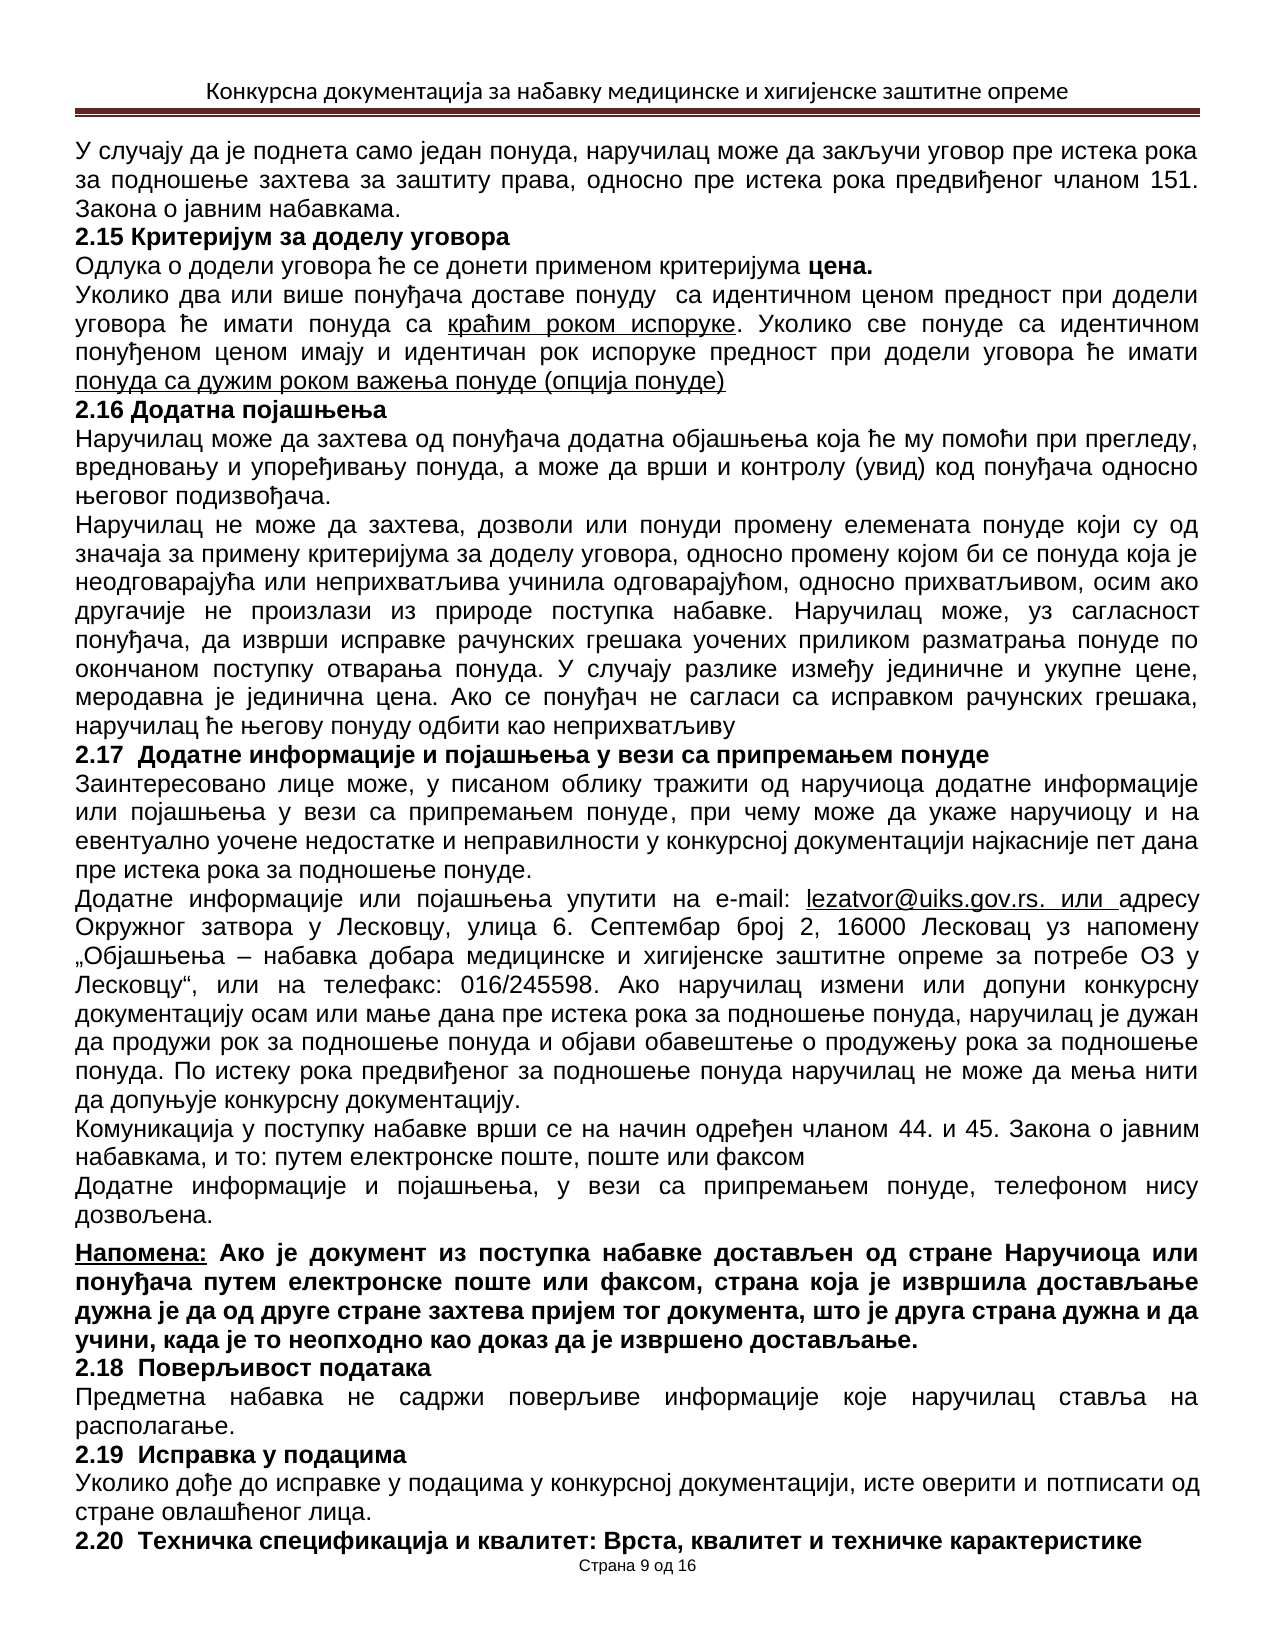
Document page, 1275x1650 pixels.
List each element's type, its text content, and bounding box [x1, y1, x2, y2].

text Наручилац не може да захтева, дозволи или понуди промену елемената понуде који су од значаја за примену критеријума за доделу уговора, односно промену којом би се понуда која je неодговарајућа или неприхватљива учинила одговарајућом, односно прихватљивом, осим ако другачије не произлази из природе поступка набавке. Наручилац може, уз сагласност понуђача, да изврши исправке рачунских грешака уочених приликом разматрања понуде по окончаном поступку отварања понуда. У случају разлике између јединичне и укупне цене, меродавна је јединична цена. Ако се понуђач не сагласи са исправком рачунских грешака, наручилац ће његову понуду одбити као неприхватљиву [75, 510, 1200, 740]
text 2.18 Поверљивост података [75, 1353, 1200, 1382]
text Уколико два или више понуђача доставе понуду са идентичном ценом предност при додели уговора ће имати понуда са краћим роком испоруке. Уколико све понуде са идентичном понуђеном ценом имају и идентичан рок испоруке предност при додели уговора ће имати понуда са дужим роком важења понуде (опција понуде) [75, 280, 1200, 395]
text Додатне информације или појашњења упутити на e-mail: lezatvor@uiks.gov.rs. или адресу Окружног затвора у Лесковцу, улица 6. Септембар број 2, 16000 Лесковац уз напомену „Објашњења – набавка добара медицинске и хигијенске заштитне опреме за потребе ОЗ у Лесковцу“, или на телефакс: 016/245598. Ако наручилац измени или допуни конкурсну документацију осам или мање дана пре истека рока за подношење понуда, наручилац је дужан да продужи рок за подношење понуда и објави обавештење о продужењу рока за подношење понуда. По истеку рока предвиђеног за подношење понуда наручилац не може да мења нити да допуњује конкурсну документацију. [75, 884, 1200, 1114]
text Напомена: Ако је документ из поступка набавке достављен од стране Наручиоца или понуђача путем електронске поште или факсом, страна која је извршила достављање дужна је да од друге стране захтева пријем тог документа, што је друга страна дужна и да учини, када је то неопходно као доказ да је извршено достављање. [75, 1238, 1200, 1353]
text Комуникација у поступку набавке врши се на начин одређен чланом 44. и 45. Закона о јавним набавкама, и то: путем електронске поште, поште или факсом [75, 1114, 1200, 1171]
text У случају да је поднета само један понуда, наручилац може да закључи уговор пре истека рока за подношење захтева за заштиту права, односно пре истека рока предвиђеног чланом 151. Закона о јавним набавкама. [75, 136, 1200, 222]
text 2.19 Исправка у подацима [75, 1439, 1200, 1468]
text Уколико дође до исправке у подацима у конкурсној документацији, исте оверити и потписати од стране овлашћеног лица. [75, 1468, 1200, 1526]
text Одлука о додели уговора ће се донети применом критеријума цена. [75, 251, 1200, 280]
text Додатне информације и појашњења, у вези са припремањем понуде, телефоном нису дозвољена. [75, 1171, 1200, 1229]
text 2.20 Техничка спецификација и квалитет: Врста, квалитет и техничке карактеристике [75, 1526, 1200, 1554]
text Наручилац може да захтева од понуђача додатна објашњења која ће му помоћи при прегледу, вредновању и упоређивању понуда, а може да врши и контролу (увид) код понуђача односно његовог подизвођача. [75, 424, 1200, 510]
text 2.15 Критеријум за доделу уговора [75, 222, 1200, 251]
text 2.16 Додатна појашњења [75, 395, 1200, 424]
text Заинтересовано лице може, у писаном облику тражити од наручиоца додатне информације или појашњења у вези са припремањем понуде, при чему може да укаже наручиоцу и на евентуално уочене недостатке и неправилности у конкурсној документацији најкасније пет дана пре истека рока за подношење понуде. [75, 769, 1200, 884]
text Предметна набавка не садржи поверљиве информације које наручилац ставља на располагање. [75, 1382, 1200, 1439]
text 2.17 Додатне информације и појашњења у вези са припремањем понуде [75, 740, 1200, 769]
